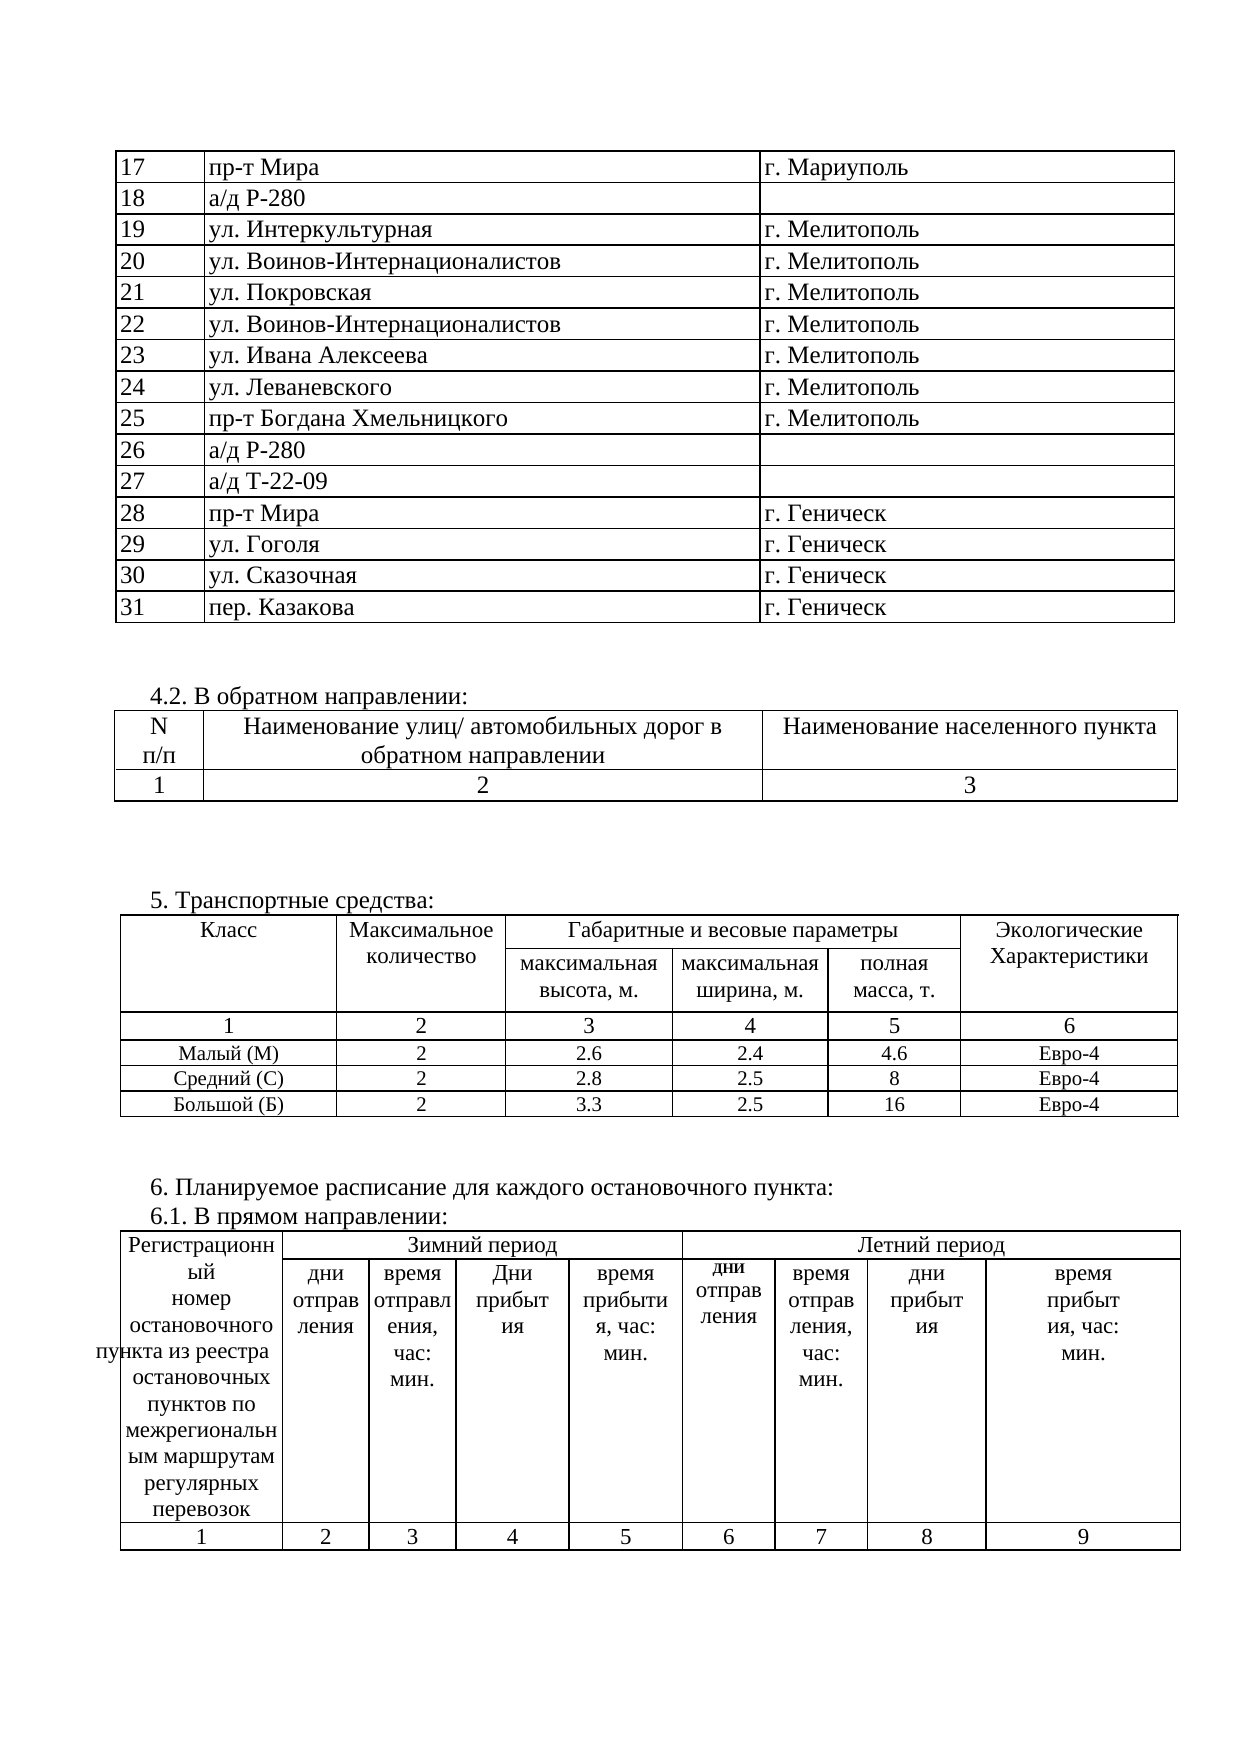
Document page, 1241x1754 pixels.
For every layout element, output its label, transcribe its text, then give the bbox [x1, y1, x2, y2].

table_cell 29 [117, 529, 204, 559]
table_cell [761, 183, 1174, 213]
table_cell 1 [121, 1013, 336, 1039]
table_cell 19 [117, 215, 204, 244]
table_header Наименование населенного пункта [763, 711, 1177, 769]
table_cell 3 [763, 769, 1177, 800]
table_cell 4 [673, 1013, 827, 1039]
table_cell [761, 466, 1174, 496]
table_cell 22 [117, 309, 204, 339]
table_cell а/д Р-280 [205, 183, 759, 213]
table_cell 2 [283, 1523, 368, 1549]
table_cell 25 [117, 403, 204, 433]
table_cell 6 [961, 1013, 1177, 1039]
table_cell 27 [117, 466, 204, 496]
table_cell 3 [370, 1523, 455, 1549]
table_cell г. Мелитополь [761, 340, 1174, 370]
table_cell Средний (С) [121, 1066, 336, 1090]
table_header N п/п [115, 711, 203, 769]
table_cell время отправ ления, час: мин. [776, 1260, 867, 1521]
table_cell 1 [115, 770, 203, 800]
table_cell ДНИ отправ ления [683, 1260, 774, 1521]
table_cell 2.6 [506, 1041, 672, 1064]
table_cell 26 [117, 435, 204, 464]
table_cell Евро-4 [961, 1092, 1177, 1116]
table_cell 2.5 [673, 1092, 827, 1116]
table_cell г. Мелитополь [761, 215, 1174, 244]
text 4.2. В обратном направлении: [150, 681, 1090, 710]
table_cell пр-т Мира [205, 498, 759, 527]
table_cell 3.3 [506, 1092, 672, 1116]
table_cell 21 [117, 277, 204, 307]
table_cell 4.6 [829, 1041, 960, 1064]
table_cell Большой (Б) [121, 1092, 336, 1116]
table_cell а/д Т-22-09 [205, 466, 759, 496]
table_cell г. Мариуполь [761, 152, 1174, 181]
table_cell 17 [117, 152, 204, 181]
table_header Наименование улиц/ автомобильных дорог в обратном направлении [204, 711, 762, 769]
table_cell пер. Казакова [205, 592, 759, 622]
table_cell время прибыт ия, час: мин. [987, 1260, 1180, 1521]
table_cell пр-т Мира [205, 152, 759, 181]
table_cell г. Мелитополь [761, 372, 1174, 402]
table_cell пр-т Богдана Хмельницкого [205, 403, 759, 433]
table_cell 2.4 [673, 1041, 827, 1064]
table_cell 2 [337, 1041, 505, 1064]
table_cell 28 [117, 498, 204, 527]
table_cell [761, 435, 1174, 464]
table_cell дни прибыт ия [868, 1260, 985, 1521]
table_cell г. Геническ [761, 529, 1174, 559]
table_cell максимальная ширина, м. [673, 949, 827, 1011]
table_header Класс [121, 916, 336, 1011]
table_cell 16 [829, 1092, 960, 1116]
table_cell 30 [117, 561, 204, 590]
table_cell Евро-4 [961, 1066, 1177, 1090]
table_cell ул. Гоголя [205, 529, 759, 559]
table_cell г. Мелитополь [761, 246, 1174, 276]
table_header Зимний период [283, 1232, 682, 1258]
table_cell 9 [987, 1523, 1180, 1549]
table_cell г. Мелитополь [761, 309, 1174, 339]
table_cell 5 [570, 1523, 682, 1549]
table_cell а/д Р-280 [205, 435, 759, 464]
table_cell Малый (М) [121, 1041, 336, 1064]
table_cell 7 [776, 1523, 867, 1549]
table_cell 2 [337, 1013, 505, 1039]
table_cell ул. Ивана Алексеева [205, 340, 759, 370]
table_cell 2 [337, 1092, 505, 1116]
table_cell г. Геническ [761, 592, 1174, 622]
table_cell время отправл ения, час: мин. [370, 1260, 455, 1521]
table_cell 8 [868, 1523, 985, 1549]
table_cell 1 [121, 1523, 282, 1549]
text 5. Транспортные средства: [150, 886, 1090, 914]
table_cell ул. Интеркультурная [205, 215, 759, 244]
text 6. Планируемое расписание для каждого остановочного пункта: [150, 1172, 1090, 1201]
table_cell 3 [506, 1013, 672, 1039]
table_cell 8 [829, 1066, 960, 1090]
table_cell 2.8 [506, 1066, 672, 1090]
table_cell 2 [204, 770, 762, 800]
table_cell ул. Леваневского [205, 372, 759, 402]
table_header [121, 1232, 282, 1521]
table_cell г. Геническ [761, 498, 1174, 527]
table_cell г. Мелитополь [761, 403, 1174, 433]
table_cell 18 [117, 183, 204, 213]
table_cell 23 [117, 340, 204, 370]
table_header Летний период [683, 1232, 1180, 1258]
table_cell 24 [117, 372, 204, 402]
table_cell ул. Воинов-Интернационалистов [205, 309, 759, 339]
table_cell г. Геническ [761, 561, 1174, 590]
table_cell ул. Сказочная [205, 561, 759, 590]
table_header Максимальное количество [337, 916, 505, 1011]
table_cell максимальная высота, м. [506, 949, 672, 1011]
table_cell дни отправ ления [283, 1260, 368, 1521]
table_cell 31 [117, 592, 204, 622]
table_cell 2 [337, 1066, 505, 1090]
table_cell 4 [457, 1523, 568, 1549]
table_cell полная масса, т. [829, 949, 960, 1011]
table_cell ул. Покровская [205, 277, 759, 307]
table_header Габаритные и весовые параметры [506, 916, 960, 948]
table_cell Дни прибыт ия [457, 1260, 568, 1521]
table_cell 20 [117, 246, 204, 276]
table_header Экологические Характеристики [961, 916, 1177, 1011]
table_cell 6 [683, 1523, 774, 1549]
table_cell ул. Воинов-Интернационалистов [205, 246, 759, 276]
text 6.1. В прямом направлении: [150, 1201, 1090, 1230]
table_cell Евро-4 [961, 1041, 1177, 1064]
table_cell г. Мелитополь [761, 277, 1174, 307]
table_cell время прибыти я, час: мин. [570, 1260, 682, 1521]
table_cell 5 [829, 1013, 960, 1039]
table_cell 2.5 [673, 1066, 827, 1090]
